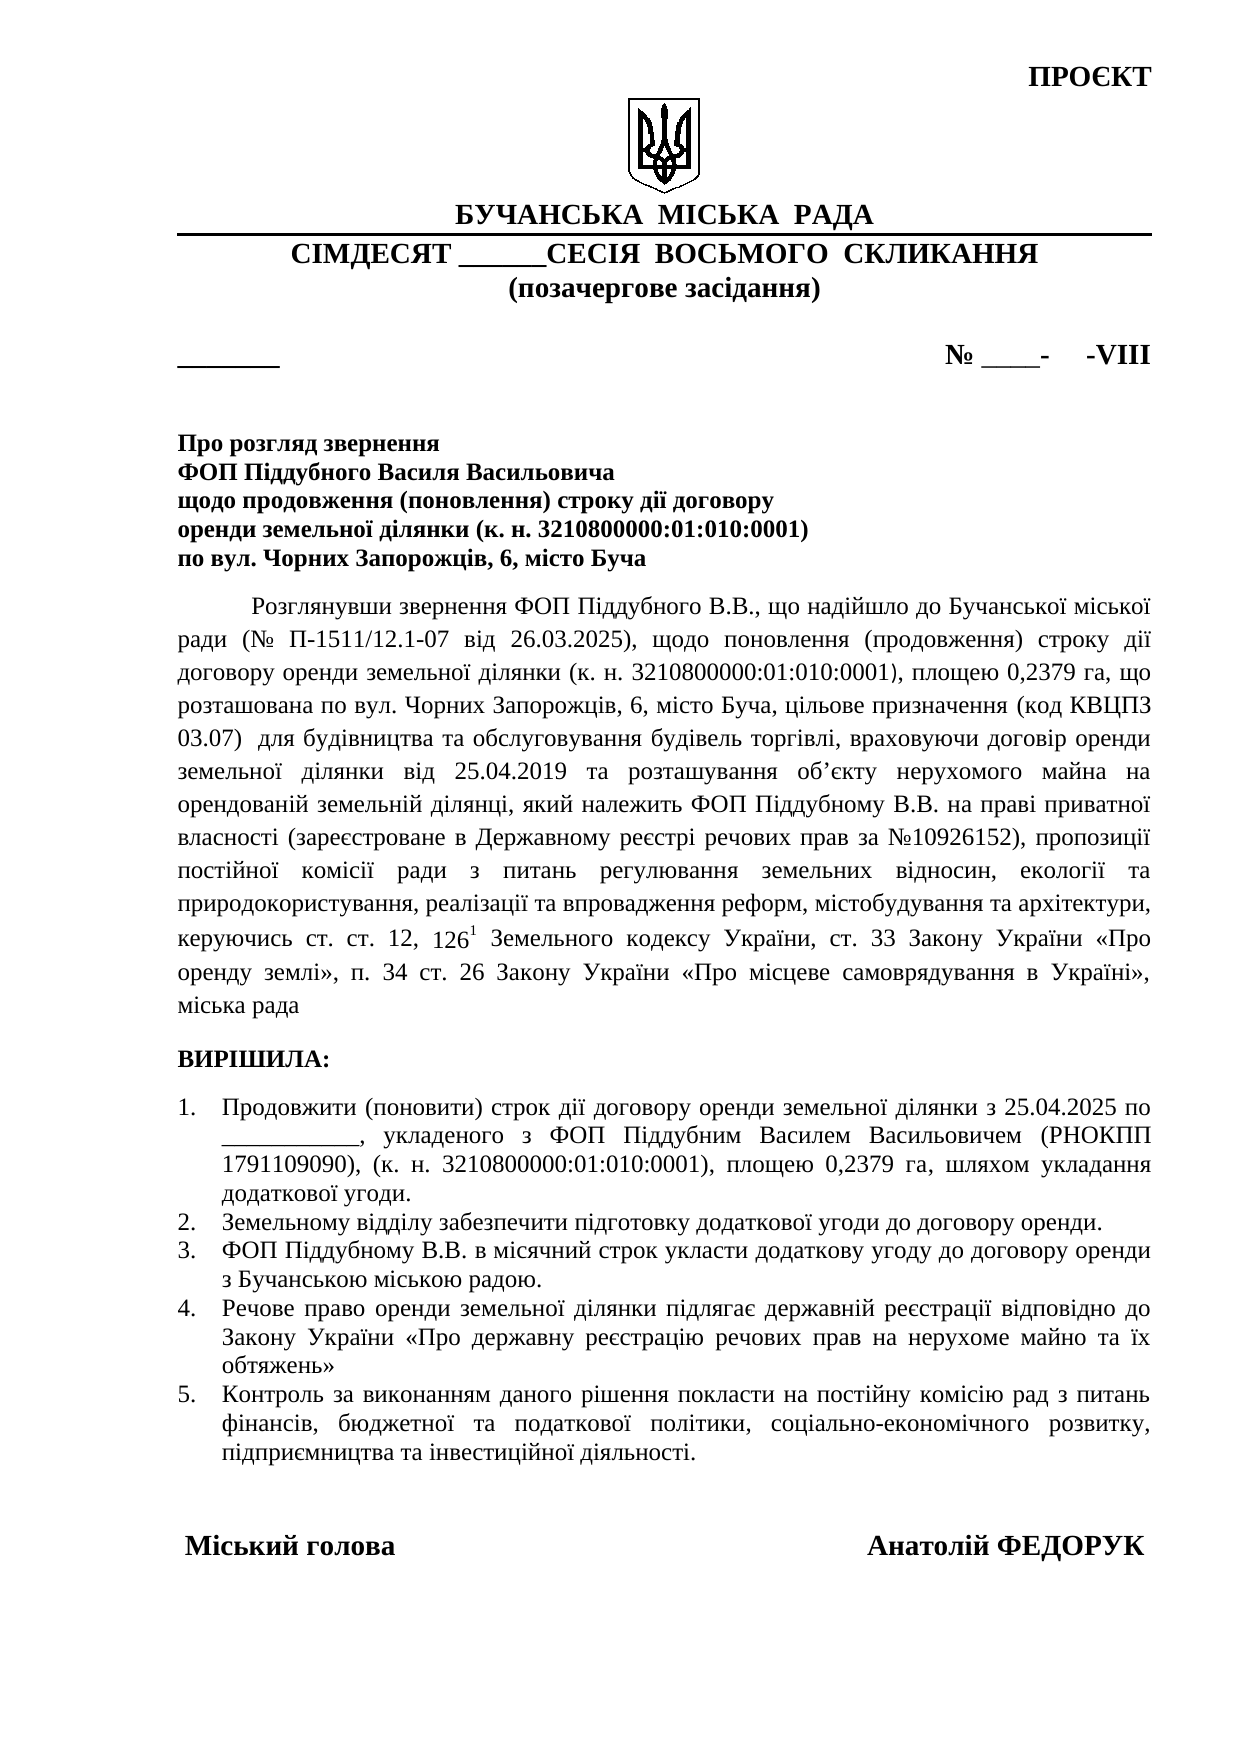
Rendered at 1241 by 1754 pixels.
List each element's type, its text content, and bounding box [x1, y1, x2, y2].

text по вул. Чорних Запорожців, 6, місто Буча [177, 543, 1152, 572]
list ФОП Піддубному В.В. в місячний строк укласти додаткову угоду до договору оренди з Бучанською міською радою. [177, 1236, 1152, 1293]
text БУЧАНСЬКА МІСЬКА РАДА [177, 197, 1152, 233]
text (позачергове засідання) [177, 270, 1152, 303]
list Речове право оренди земельної ділянки підлягає державній реєстрації відповідно до Закону України «Про державну реєстрацію речових прав на нерухоме майно та їх обтяжень» [177, 1293, 1152, 1379]
text ПРОЄКТ [177, 59, 1152, 93]
text Про розгляд звернення [177, 428, 1152, 457]
text ФОП Піддубного Василя Васильовича [177, 457, 1152, 485]
text Розглянувши звернення ФОП Піддубного В.В., що надійшло до Бучанської міської ради (№ П-1511/12.1-07 від 26.03.2025), щодо поновлення (продовження) строку дії договору оренди земельної ділянки (к. н. 3210800000:01:010:0001), площею 0,2379 га, що розташована по вул. Чорних Запорожців, 6, місто Буча, цільове призначення (код КВЦПЗ 03.07) для будівництва та обслуговування будівель торгівлі, враховуючи договір оренди земельної ділянки від 25.04.2019 та розташування об’єкту нерухомого майна на орендованій земельній ділянці, який належить ФОП Піддубному В.В. на праві приватної власності (зареєстроване в Державному реєстрі речових прав за №10926152), пропозиції постійної комісії ради з питань регулювання земельних відносин, екології та природокористування, реалізації та впровадження реформ, містобудування та архітектури, керуючись ст. ст. 12, Земельного кодексу України, ст. 33 Закону України «Про оренду землі», п. 34 ст. 26 Закону України «Про місцеве самоврядування в Україні», міська рада [177, 591, 1152, 1019]
text оренди земельної ділянки (к. н. 3210800000:01:010:0001) [177, 514, 1152, 543]
text _______ № ____- -VІІІ [177, 337, 1152, 370]
list Продовжити (поновити) строк дії договору оренди земельної ділянки з 25.04.2025 по ___________, укладеного з ФОП Піддубним Василем Васильовичем (РНОКПП 1791109090), (к. н. 3210800000:01:010:0001), площею 0,2379 га, шляхом укладання додаткової угоди. [177, 1092, 1152, 1207]
list Земельному відділу забезпечити підготовку додаткової угоди до договору оренди. [177, 1207, 1152, 1236]
text Міський голова Анатолій ФЕДОРУК [177, 1528, 1152, 1561]
text СІМДЕСЯТ ______СЕСІЯ ВОСЬМОГО СКЛИКАННЯ [177, 236, 1152, 270]
text ВИРІШИЛА: [177, 1044, 1152, 1073]
text щодо продовження (поновлення) строку дії договору [177, 485, 1152, 514]
list Контроль за виконанням даного рішення покласти на постійну комісію рад з питань фінансів, бюджетної та податкової політики, соціально-економічного розвитку, підприємництва та інвестиційної діяльності. [177, 1379, 1152, 1466]
